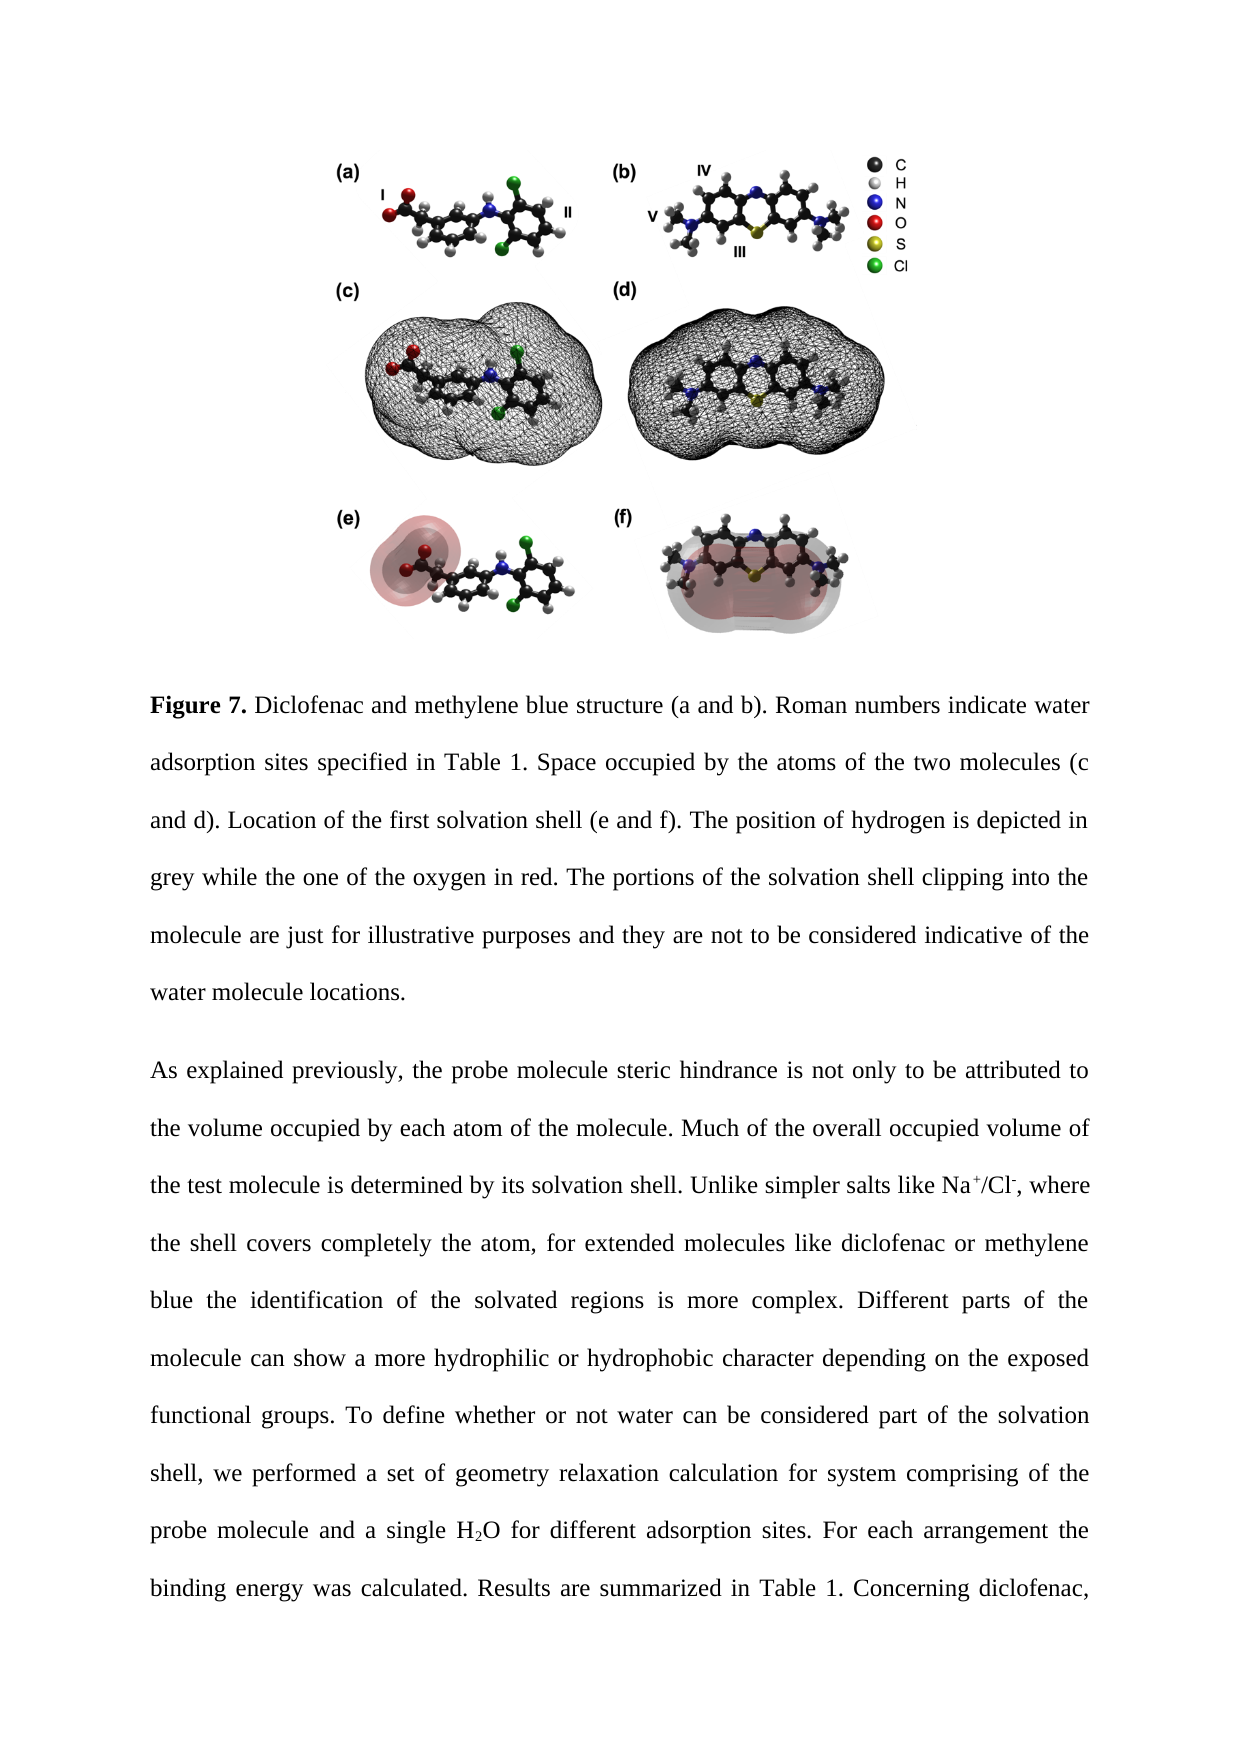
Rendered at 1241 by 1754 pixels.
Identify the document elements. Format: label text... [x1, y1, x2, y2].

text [150, 1056, 1090, 1602]
text Figure 7. Diclofenac and methylene blue structure (a and b). Roman numbers indicate water adsorption sites specified in Table 1. Space occupied by the atoms of the two molecules (c and d). Location of the first solvation shell (e and f). The position of hydrogen is depicted in grey while the one of the oxygen in red. The portions of the solvation shell clipping into the molecule are just for illustrative purposes and they are not to be considered indicative of the water molecule locations. [150, 690, 1090, 1006]
picture [323, 150, 917, 639]
